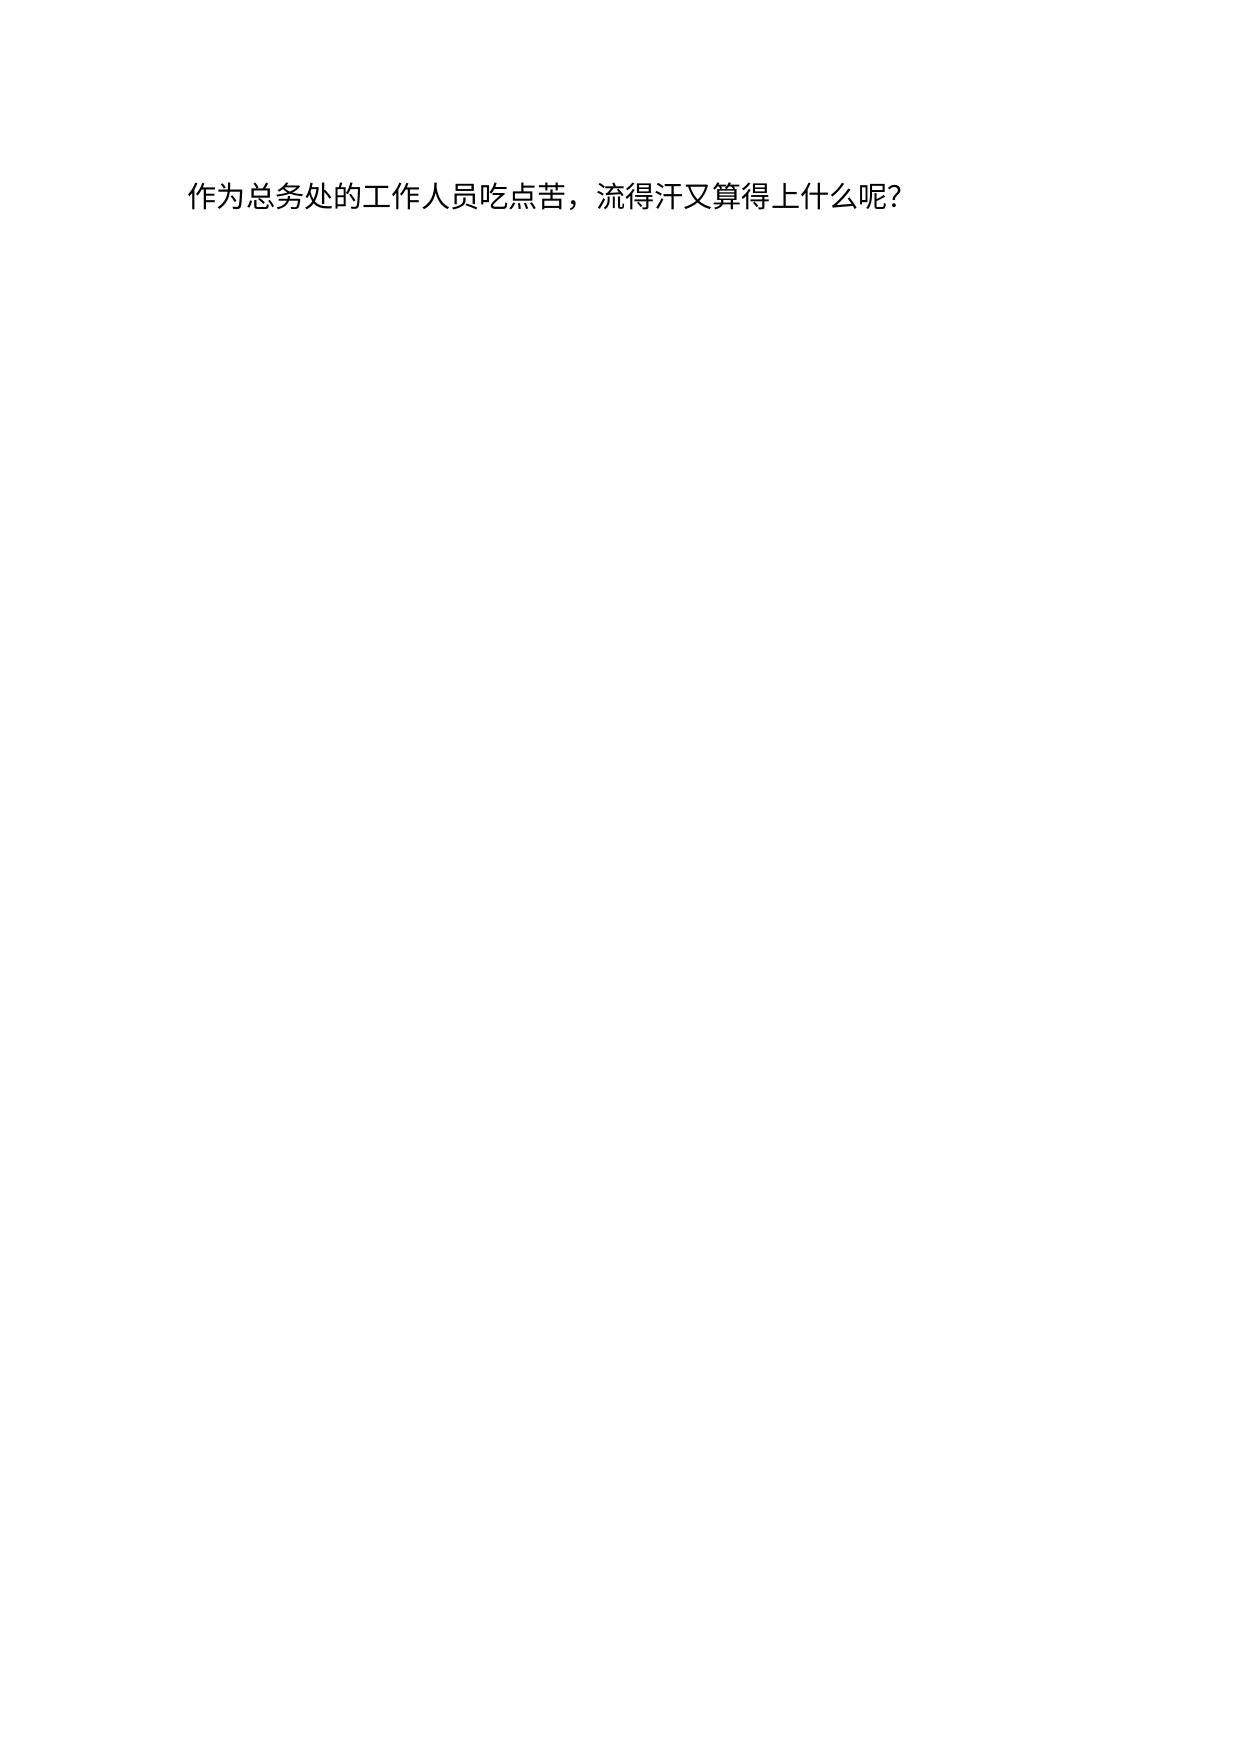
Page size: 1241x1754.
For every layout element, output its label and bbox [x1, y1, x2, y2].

text [187, 162, 1053, 227]
